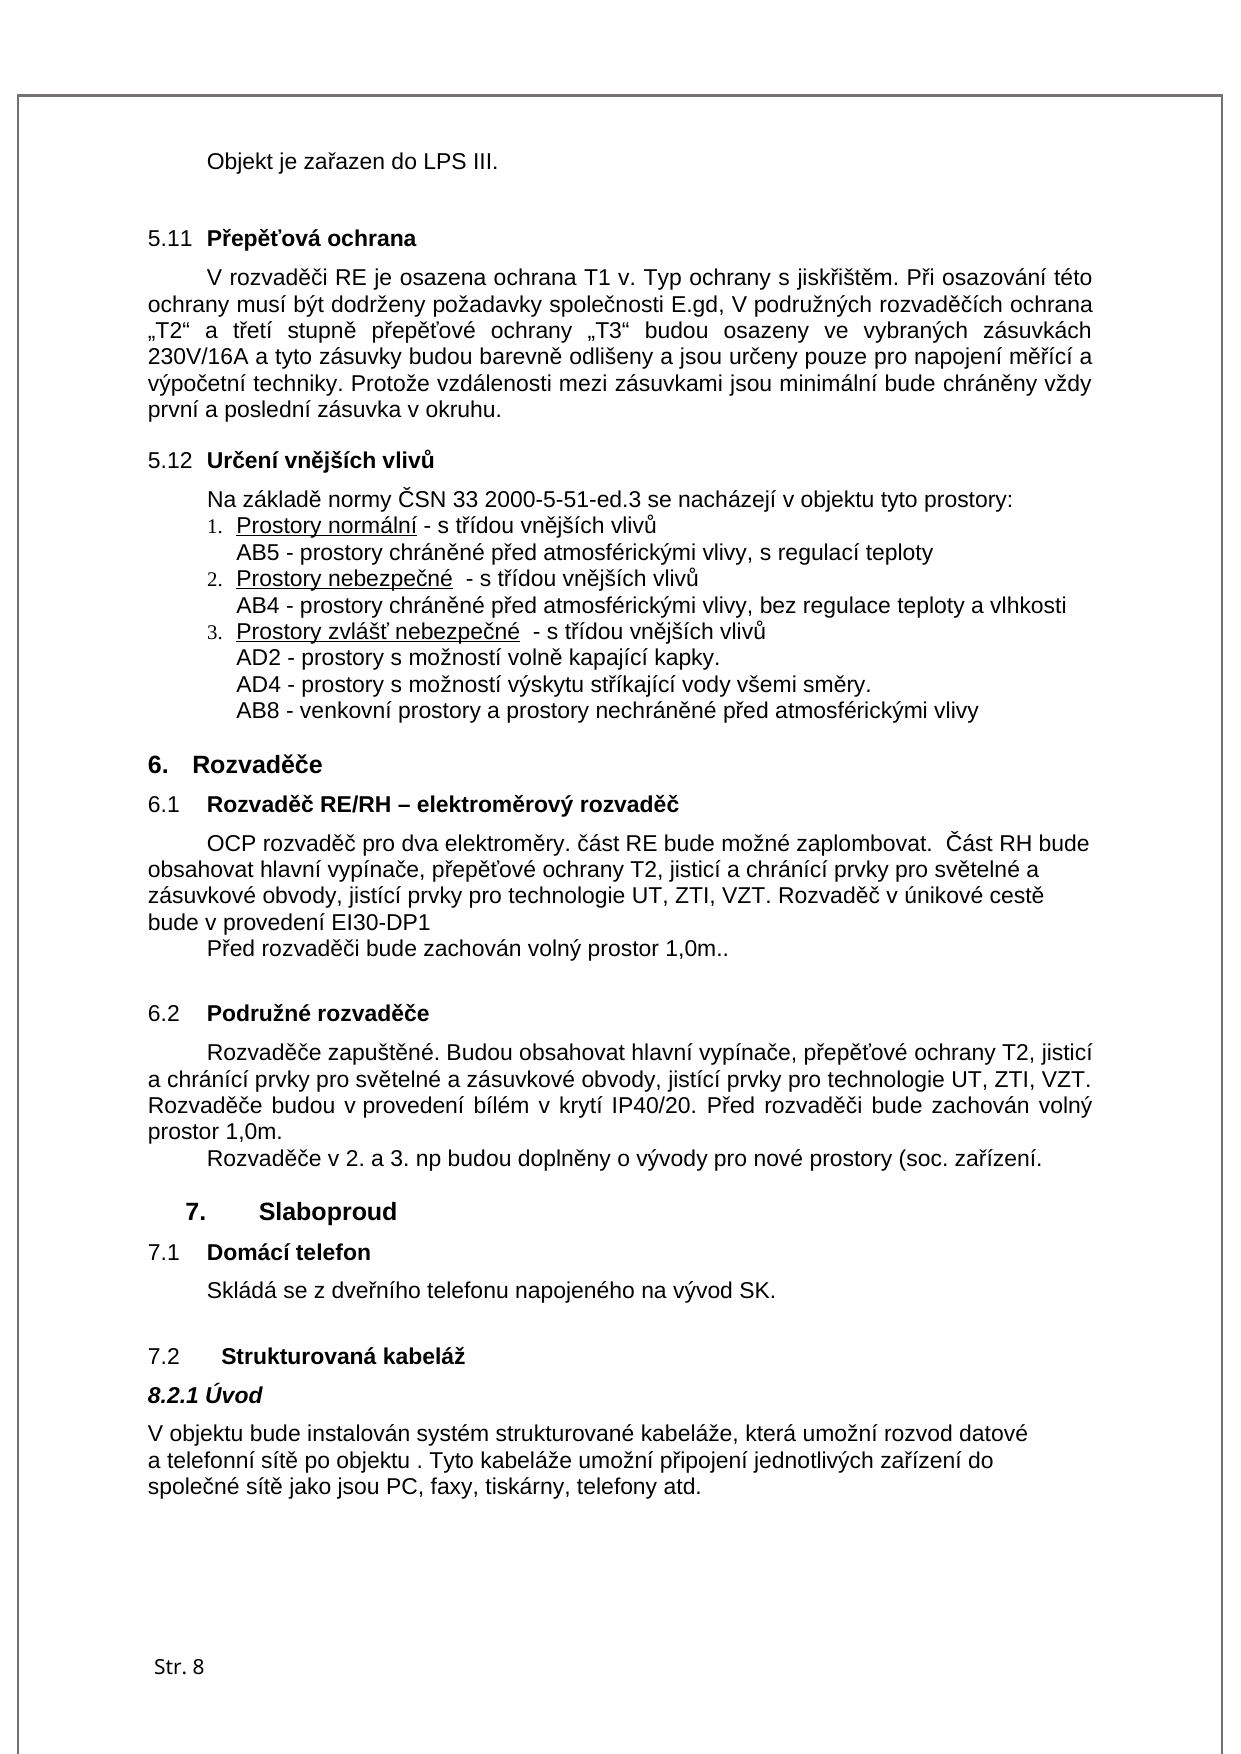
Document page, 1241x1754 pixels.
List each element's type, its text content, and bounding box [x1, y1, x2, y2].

list Prostory nebezpečné - s třídou vnějších vlivů [207, 565, 1093, 592]
subtitle Rozvaděč RE/RH – elektroměrový rozvaděč [148, 791, 1093, 817]
text AB4 - prostory chráněné před atmosférickými vlivy, bez regulace teploty a vlhkosti [207, 592, 1093, 618]
text AB5 - prostory chráněné před atmosférickými vlivy, s regulací teploty [207, 539, 1093, 565]
subtitle Domácí telefon [148, 1239, 1093, 1265]
text Před rozvaděči bude zachován volný prostor 1,0m.. [148, 935, 1093, 962]
text Skládá se z dveřního telefonu napojeného na vývod SK. [148, 1277, 1093, 1304]
subtitle Slaboproud [185, 1197, 1093, 1226]
text OCP rozvaděč pro dva elektroměry. část RE bude možné zaplombovat. Část RH bude obsahovat hlavní vypínače, přepěťové ochrany T2, jisticí a chránící prvky pro světelné a zásuvkové obvody, jistící prvky pro technologie UT, ZTI, VZT. Rozvaděč v únikové cestě bude v provedení EI30-DP1 [148, 830, 1093, 935]
text Rozvaděče v 2. a 3. np budou doplněny o vývody pro nové prostory (soc. zařízení. [148, 1145, 1093, 1171]
list Prostory normální - s třídou vnějších vlivů [207, 512, 1093, 539]
text AD4 - prostory s možností výskytu stříkající vody všemi směry. [236, 671, 1093, 697]
subtitle Rozvaděče [148, 750, 1093, 778]
subtitle Určení vnějších vlivů [148, 447, 1093, 474]
subtitle Podružné rozvaděče [148, 1000, 1093, 1027]
subtitle Strukturovaná kabeláž [148, 1343, 1093, 1369]
text Na základě normy ČSN 33 2000-5-51-ed.3 se nacházejí v objektu tyto prostory: [207, 486, 1093, 512]
text Objekt je zařazen do LPS III. [148, 148, 1093, 174]
subtitle Přepěťová ochrana [148, 225, 1093, 252]
text AD2 - prostory s možností volně kapající kapky. [236, 644, 1093, 671]
text Rozvaděče zapuštěné. Budou obsahovat hlavní vypínače, přepěťové ochrany T2, jisticí a chránící prvky pro světelné a zásuvkové obvody, jistící prvky pro technologie UT, ZTI, VZT. Rozvaděče budou v provedení bílém v krytí IP40/20. Před rozvaděči bude zachován volný prostor 1,0m. [148, 1039, 1093, 1145]
text V rozvaděči RE je osazena ochrana T1 v. Typ ochrany s jiskřištěm. Při osazování této ochrany musí být dodrženy požadavky společnosti E.gd, V podružných rozvaděčích ochrana „T2“ a třetí stupně přepěťové ochrany „T3“ budou osazeny ve vybraných zásuvkách 230V/16A a tyto zásuvky budou barevně odlišeny a jsou určeny pouze pro napojení měřící a výpočetní techniky. Protože vzdálenosti mezi zásuvkami jsou minimální bude chráněny vždy první a poslední zásuvka v okruhu. [148, 264, 1093, 422]
subtitle 8.2.1 Úvod [148, 1382, 1093, 1408]
text AB8 - venkovní prostory a prostory nechráněné před atmosférickými vlivy [207, 697, 1093, 723]
list Prostory zvlášť nebezpečné - s třídou vnějších vlivů [207, 618, 1093, 644]
text V objektu bude instalován systém strukturované kabeláže, která umožní rozvod datové a telefonní sítě po objektu . Tyto kabeláže umožní připojení jednotlivých zařízení do společné sítě jako jsou PC, faxy, tiskárny, telefony atd. [148, 1420, 1033, 1499]
